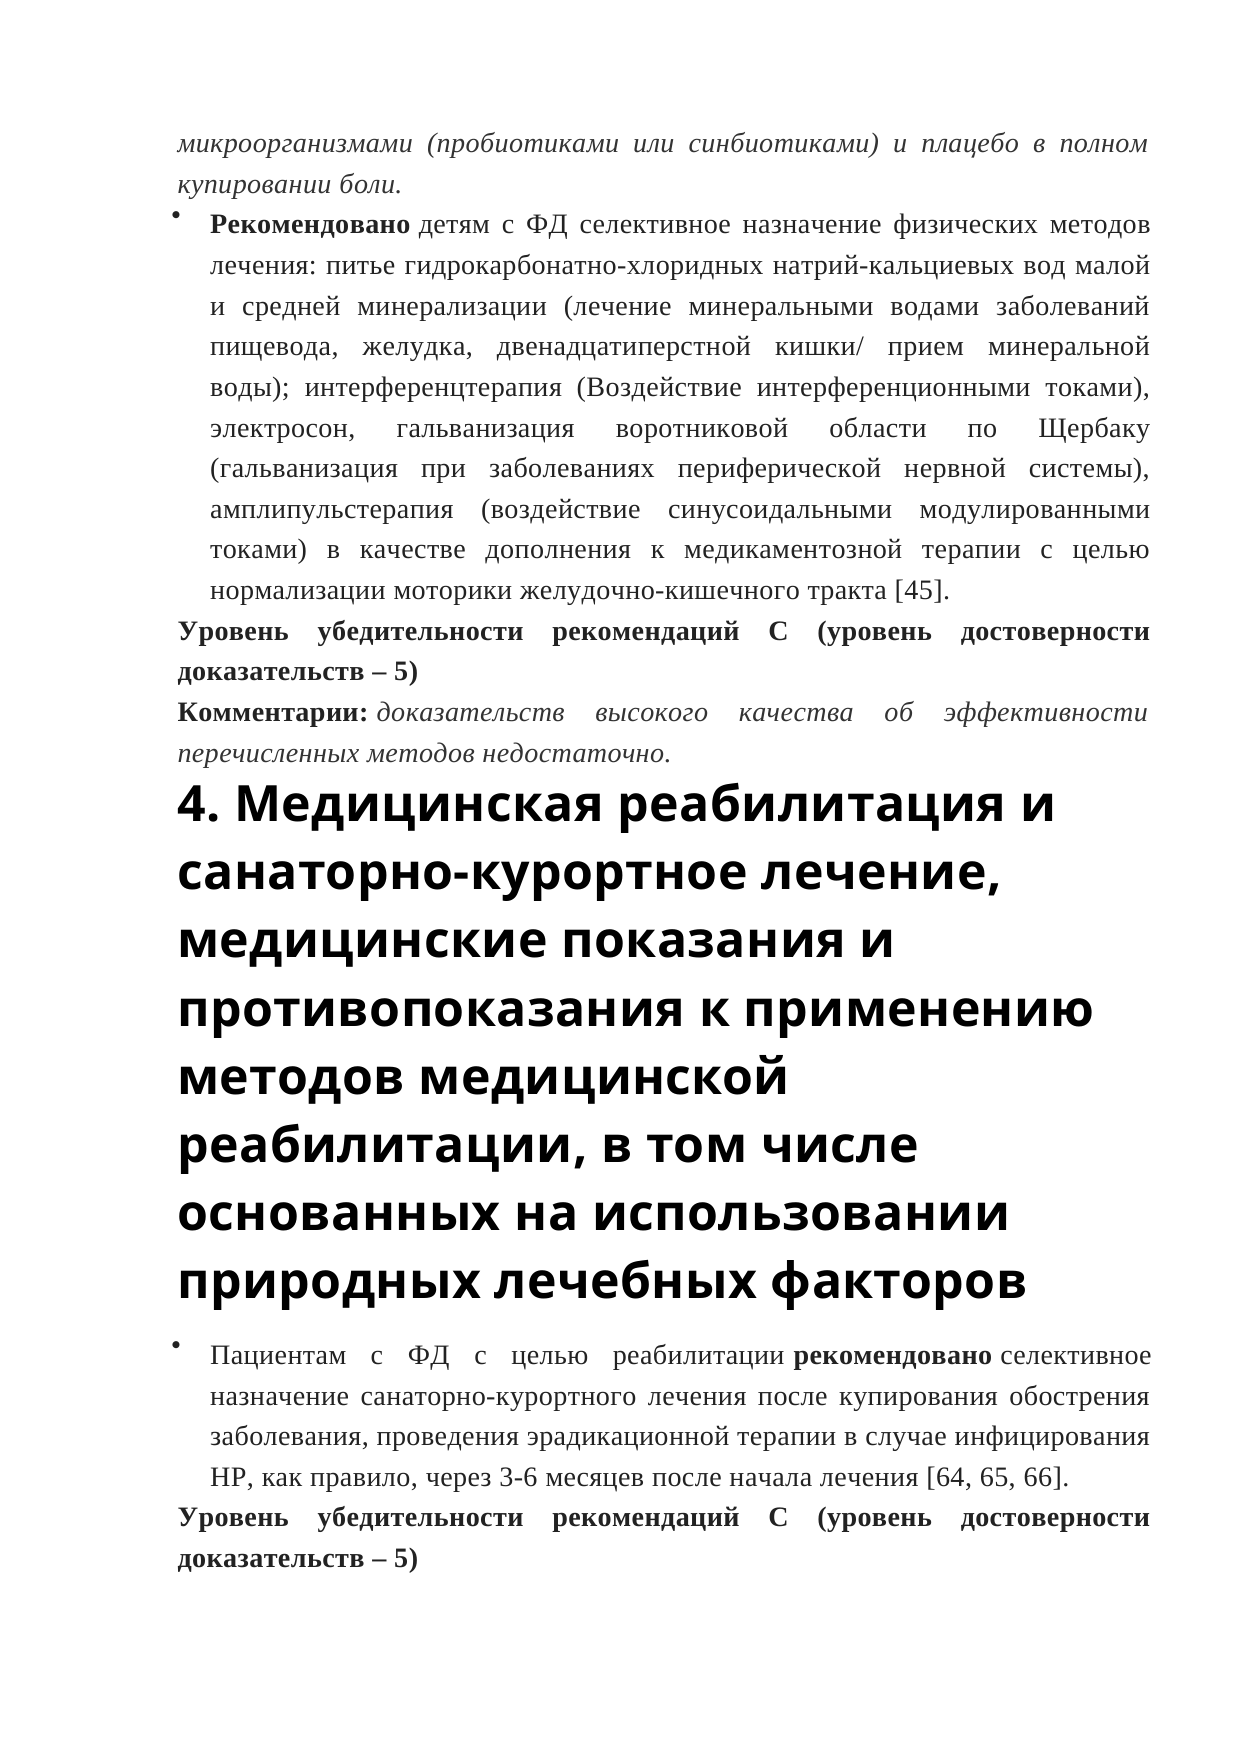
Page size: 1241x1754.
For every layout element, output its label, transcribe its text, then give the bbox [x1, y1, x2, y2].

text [177, 118, 1152, 199]
text Уровень убедительности рекомендаций С (уровень достоверности доказательств – 5) [177, 1492, 1152, 1573]
text 4. Медицинская реабилитация и санаторно-курортное лечение, медицинские показания и противопоказания к применению методов медицинской реабилитации, в том числе основанных на использовании природных лечебных факторов [177, 768, 1152, 1313]
text Уровень убедительности рекомендаций С (уровень достоверности доказательств – 5) [177, 606, 1152, 687]
text Комментарии: доказательств высокого качества об эффективности перечисленных методов недостаточно. [177, 687, 1152, 768]
list Рекомендовано детям с ФД селективное назначение физических методов лечения: питье гидрокарбонатно-хлоридных натрий-кальциевых вод малой и средней минерализации (лечение минеральными водами заболеваний пищевода, желудка, двенадцатиперстной кишки/ прием минеральной воды); интерференцтерапия (Воздействие интерференционными токами), электросон, гальванизация воротниковой области по Щербаку (гальванизация при заболеваниях периферической нервной системы), амплипульстерапия (воздействие синусоидальными модулированными токами) в качестве дополнения к медикаментозной терапии с целью нормализации моторики желудочно-кишечного тракта [45]. [172, 199, 1152, 606]
list Пациентам с ФД с целью реабилитации рекомендовано селективное назначение санаторно-курортного лечения после купирования обострения заболевания, проведения эрадикационной терапии в случае инфицирования НР, как правило, через 3-6 месяцев после начала лечения [64, 65, 66]. [172, 1330, 1152, 1492]
